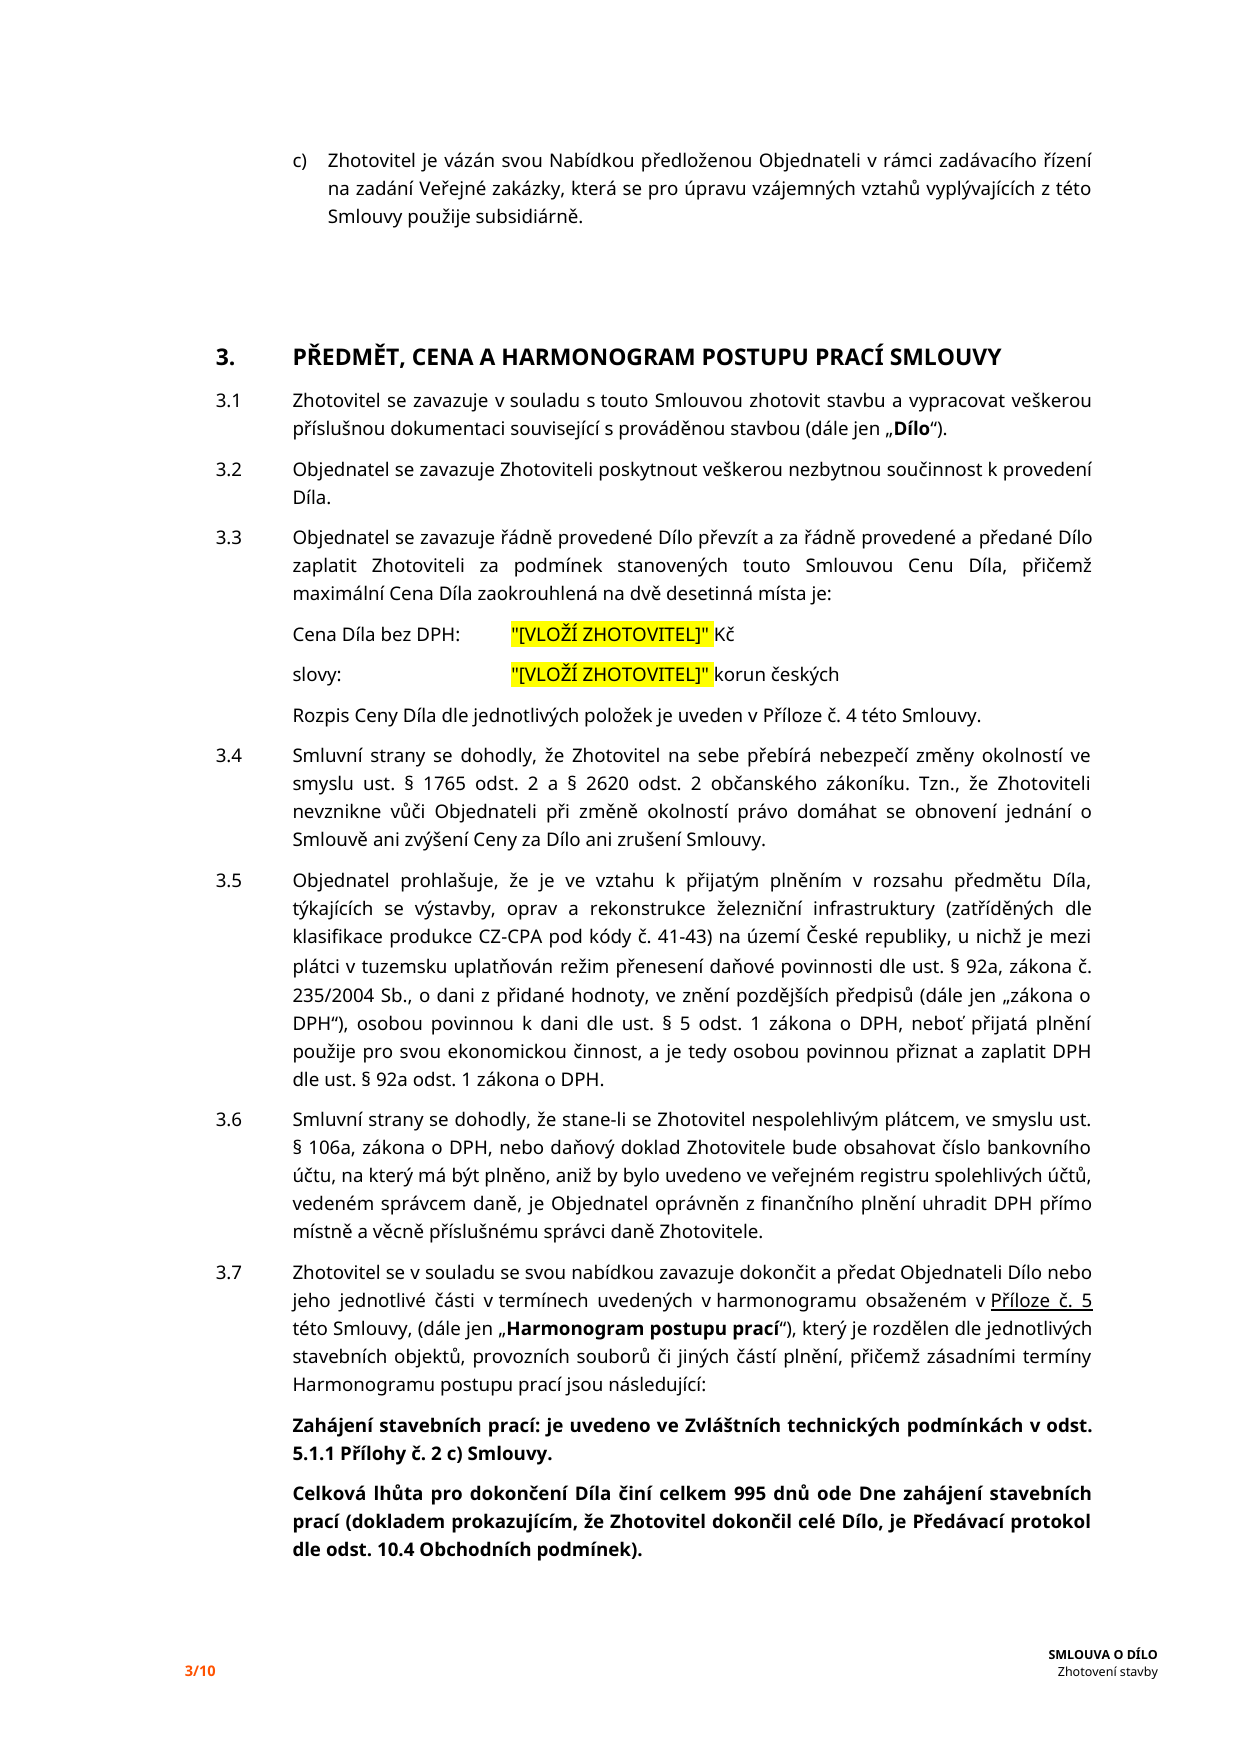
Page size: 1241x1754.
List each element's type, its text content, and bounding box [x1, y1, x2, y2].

text Cena Díla bez DPH: Kč [292, 621, 511, 647]
text Zhotovitel se v souladu se svou nabídkou zavazuje dokončit a předat Objednateli Dílo nebo jeho jednotlivé části v termínech uvedených v harmonogramu obsaženém v Příloze č. 5 této Smlouvy, (dále jen „Harmonogram postupu prací“), který je rozdělen dle jednotlivých stavebních objektů, provozních souborů či jiných částí plnění, přičemž zásadními termíny Harmonogramu postupu prací jsou následující: [216, 1259, 1093, 1397]
text slovy: korun českých [292, 662, 511, 687]
text slovy: korun českých [714, 662, 1093, 687]
text Smluvní strany se dohodly, že Zhotovitel na sebe přebírá nebezpečí změny okolností ve smyslu ust. § 1765 odst. 2 a § 2620 odst. 2 občanského zákoníku. Tzn., že Zhotoviteli nevznikne vůči Objednateli při změně okolností právo domáhat se obnovení jednání o Smlouvě ani zvýšení Ceny za Dílo ani zrušení Smlouvy. [216, 743, 1093, 852]
text Objednatel prohlašuje, že je ve vztahu k přijatým plněním v rozsahu předmětu Díla, týkajících se výstavby, oprav a rekonstrukce železniční infrastruktury (zatříděných dle klasifikace produkce CZ-CPA pod kódy č. 41-43) na území České republiky, u nichž je mezi plátci v tuzemsku uplatňován režim přenesení daňové povinnosti dle ust. § 92a, zákona č. 235/2004 Sb., o dani z přidané hodnoty, ve znění pozdějších předpisů (dále jen „zákona o DPH“), osobou povinnou k dani dle ust. § 5 odst. 1 zákona o DPH, neboť přijatá plnění použije pro svou ekonomickou činnost, a je tedy osobou povinnou přiznat a zaplatit DPH dle ust. § 92a odst. 1 zákona o DPH. [216, 867, 1093, 1092]
text Celková lhůta pro dokončení Díla činí celkem 995 dnů ode Dne zahájení stavebních prací (dokladem prokazujícím, že Zhotovitel dokončil celé Dílo, je Předávací protokol dle odst. 10.4 Obchodních podmínek). [292, 1480, 1093, 1562]
text Zahájení stavebních prací: je uvedeno ve Zvláštních technických podmínkách v odst. 5.1.1 Přílohy č. 2 c) Smlouvy. [292, 1412, 1093, 1465]
text Rozpis Ceny Díla dle jednotlivých položek je uveden v Příloze č. 4 této Smlouvy. [292, 702, 1093, 728]
text Zhotovitel je vázán svou Nabídkou předloženou Objednateli v rámci zadávacího řízení na zadání Veřejné zakázky, která se pro úpravu vzájemných vztahů vyplývajících z této Smlouvy použije subsidiárně. [292, 147, 1093, 229]
text Smluvní strany se dohodly, že stane-li se Zhotovitel nespolehlivým plátcem, ve smyslu ust. § 106a, zákona o DPH, nebo daňový doklad Zhotovitele bude obsahovat číslo bankovního účtu, na který má být plněno, aniž by bylo uvedeno ve veřejném registru spolehlivých účtů, vedeném správcem daně, je Objednatel oprávněn z finančního plnění uhradit DPH přímo místně a věcně příslušnému správci daně Zhotovitele. [216, 1107, 1093, 1244]
text Zhotovitel se zavazuje v souladu s touto Smlouvou zhotovit stavbu a vypracovat veškerou příslušnou dokumentaci související s prováděnou stavbou (dále jen „Dílo“). [216, 387, 1093, 441]
text Objednatel se zavazuje Zhotoviteli poskytnout veškerou nezbytnou součinnost k provedení Díla. [216, 456, 1093, 509]
text Cena Díla bez DPH: Kč [714, 621, 1093, 647]
text Objednatel se zavazuje řádně provedené Dílo převzít a za řádně provedené a předané Dílo zaplatit Zhotoviteli za podmínek stanovených touto Smlouvou Cenu Díla, přičemž maximální Cena Díla zaokrouhlená na dvě desetinná místa je: [216, 524, 1093, 606]
text PŘEDMĚT, CENA A HARMONOGRAM POSTUPU PRACÍ SMLOUVY [216, 341, 1093, 372]
